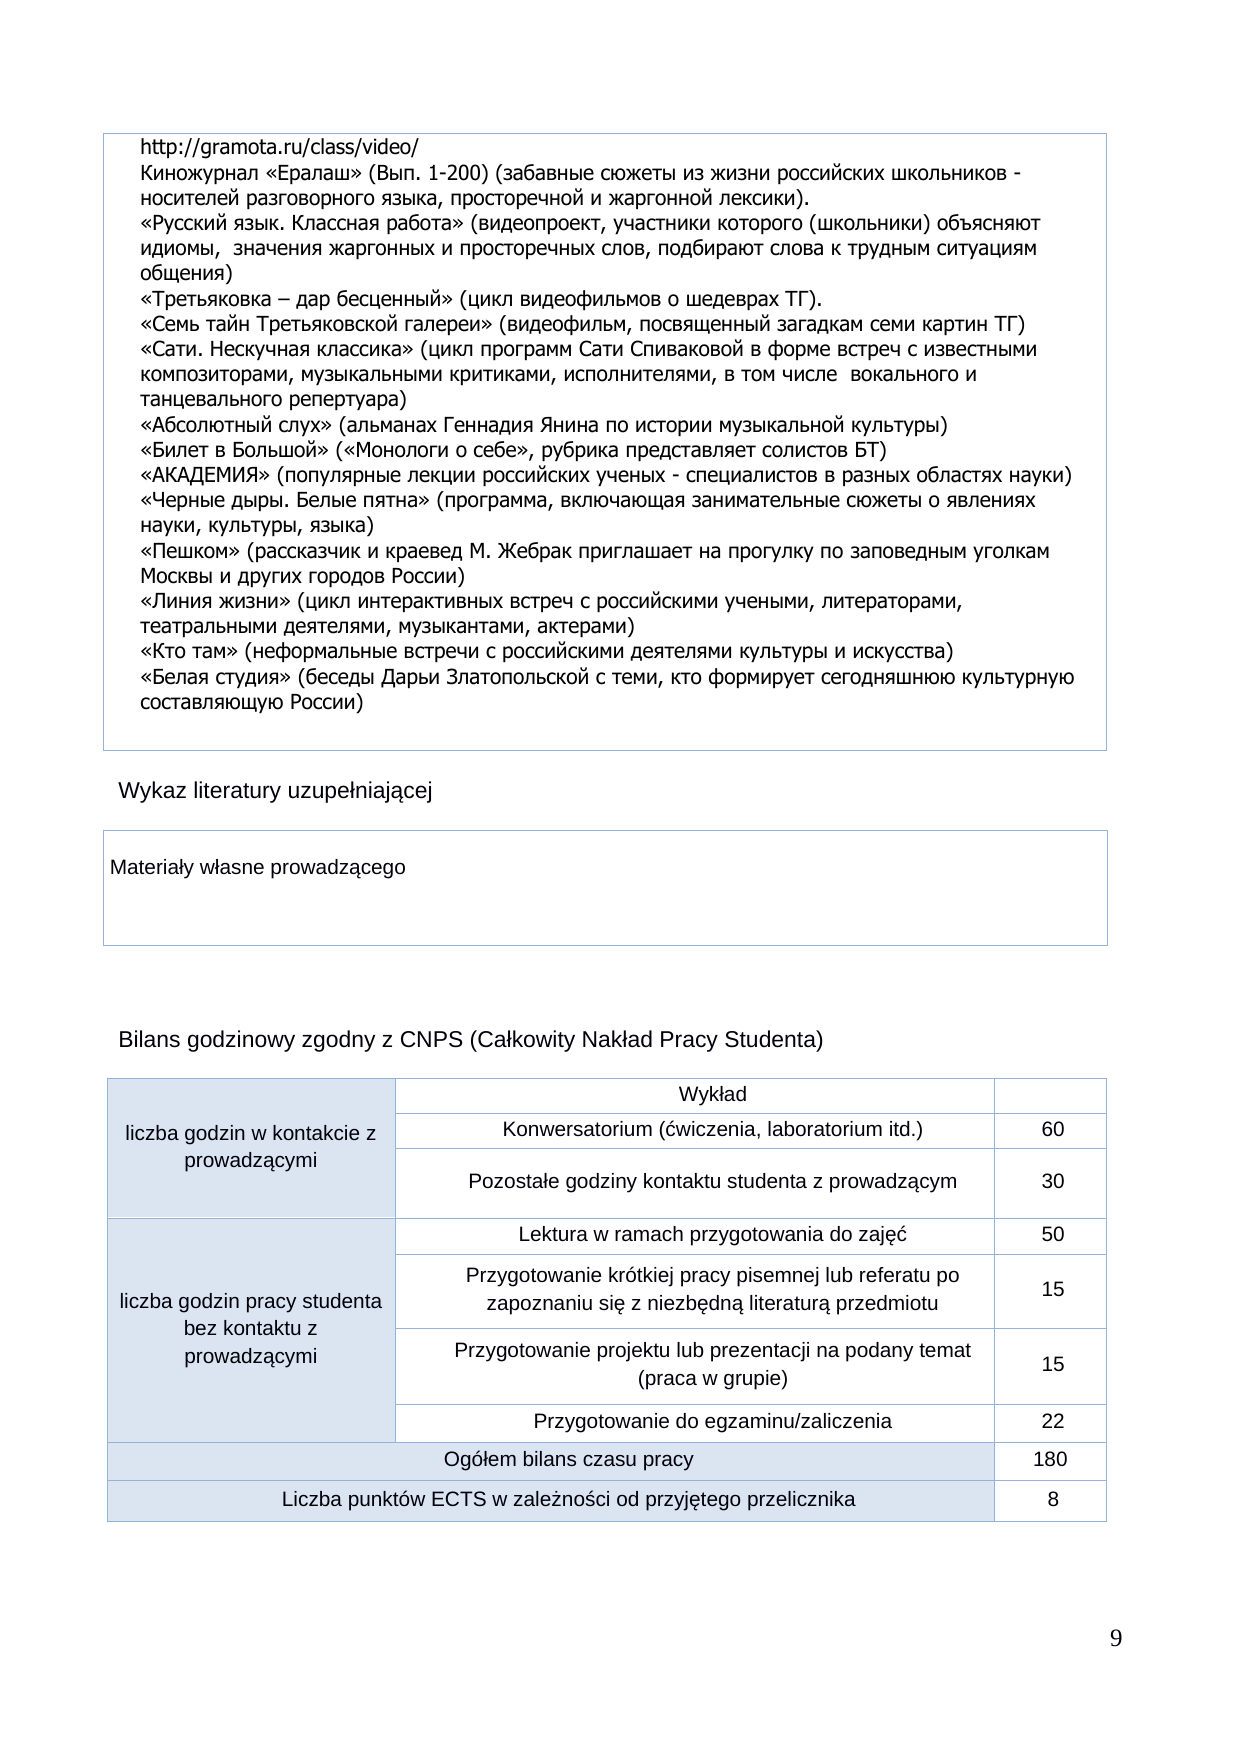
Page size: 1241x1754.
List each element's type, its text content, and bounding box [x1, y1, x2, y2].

table_cell Liczba punktów ECTS w zależności od przyjętego przelicznika [108, 1481, 994, 1521]
table_cell Lektura w ramach przygotowania do zajęć [396, 1219, 994, 1254]
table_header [104, 134, 1106, 749]
table_cell 50 [995, 1219, 1106, 1254]
table_cell liczba godzin pracy studenta bez kontaktu z prowadzącymi [108, 1219, 395, 1442]
table_header liczba godzin w kontakcie z prowadzącymi [108, 1079, 395, 1217]
table_cell 8 [995, 1481, 1106, 1521]
table_cell 15 [995, 1255, 1106, 1328]
table_cell Przygotowanie krótkiej pracy pisemnej lub referatu po zapoznaniu się z niezbędną literaturą przedmiotu [396, 1255, 994, 1328]
table_cell 180 [995, 1443, 1106, 1480]
text Wykaz literatury uzupełniającej [118, 777, 1122, 803]
table_cell 60 [995, 1114, 1106, 1148]
table_cell Pozostałe godziny kontaktu studenta z prowadzącym [396, 1149, 994, 1217]
table_cell 15 [995, 1329, 1106, 1404]
table_header [995, 1079, 1106, 1113]
table_cell Konwersatorium (ćwiczenia, laboratorium itd.) [396, 1114, 994, 1148]
table_header Wykład [396, 1079, 994, 1113]
table_cell Przygotowanie do egzaminu/zaliczenia [396, 1405, 994, 1442]
text Bilans godzinowy zgodny z CNPS (Całkowity Nakład Pracy Studenta) [118, 1026, 1122, 1052]
table_cell Ogółem bilans czasu pracy [108, 1443, 994, 1480]
table_header Materiały własne prowadzącego [104, 831, 1107, 945]
table_cell Przygotowanie projektu lub prezentacji na podany temat (praca w grupie) [396, 1329, 994, 1404]
table_cell 22 [995, 1405, 1106, 1442]
table_cell 30 [995, 1149, 1106, 1217]
